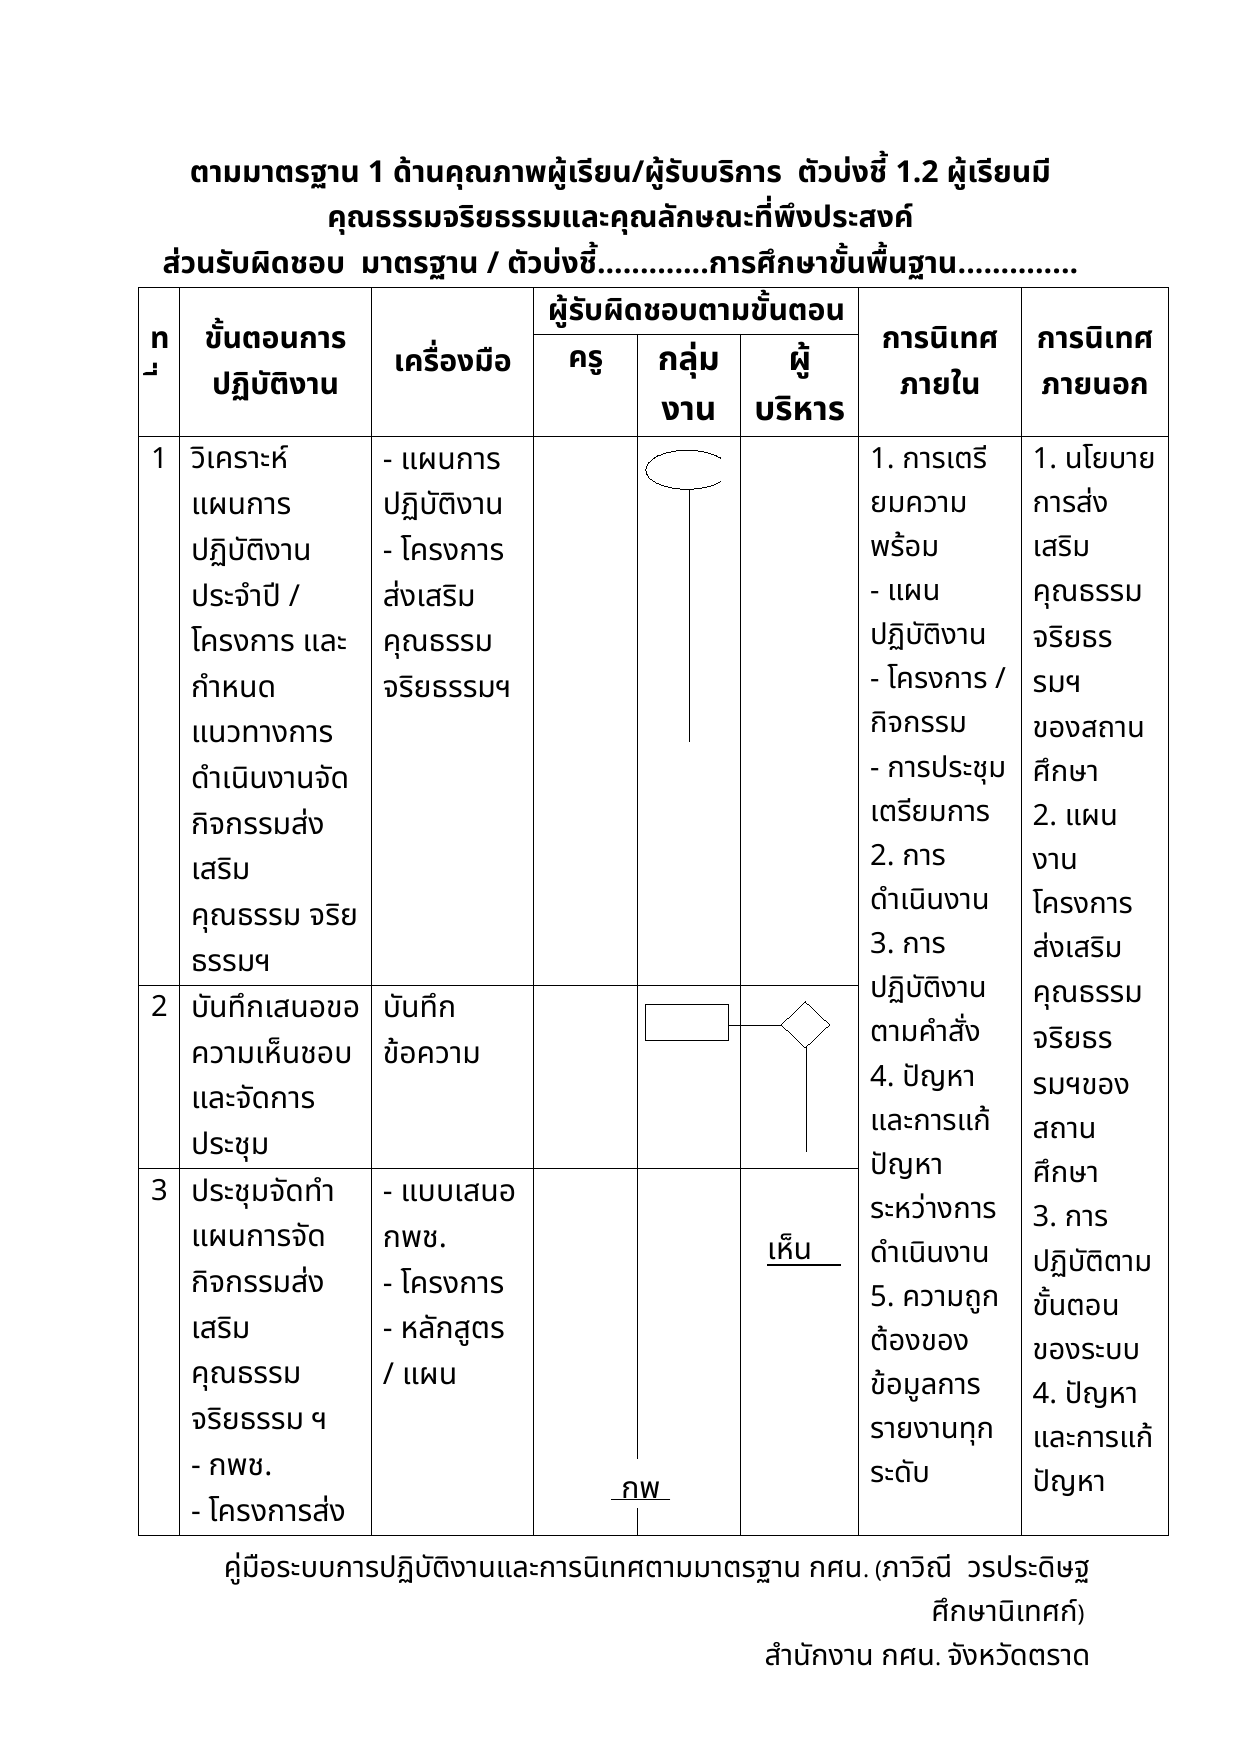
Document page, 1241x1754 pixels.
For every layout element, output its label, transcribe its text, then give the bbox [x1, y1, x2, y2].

table_cell [534, 1169, 637, 1534]
table_cell 2 [139, 986, 179, 1168]
table_cell [741, 1169, 858, 1534]
table_cell [534, 437, 637, 984]
table_header การนิเทศภายใน [859, 288, 1021, 436]
text ส่วนรับผิดชอบ มาตรฐาน / ตัวบ่งชี้.............การศึกษาขั้นพื้นฐาน.............. [150, 241, 1090, 287]
table_header การนิเทศภายนอก [1022, 288, 1168, 436]
table_cell ครู [534, 335, 637, 436]
table_header ขั้นตอนการปฏิบัติงาน [180, 288, 371, 436]
table_cell บันทึกข้อความ [372, 986, 533, 1168]
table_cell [372, 1169, 533, 1534]
table_cell [741, 986, 858, 1168]
table_cell 1 [139, 437, 179, 984]
table_cell ผู้บริหาร [741, 335, 858, 436]
table_cell - แผนการปฏิบัติงาน - โครงการส่งเสริม คุณธรรม จริยธรรมฯ [372, 437, 533, 984]
table_cell [638, 437, 740, 984]
table_cell 1. การเตรียมความพร้อม - แผนปฏิบัติงาน - โครงการ / กิจกรรม - การประชุมเตรียมการ 2. การดำเนินงาน 3. การปฏิบัติงานตามคำสั่ง 4. ปัญหาและการแก้ปัญหาระหว่างการดำเนินงาน 5. ความถูกต้องของข้อมูลการรายงานทุกระดับ 6. การสรุปสารสนเทศตามเกณฑ์ตัวบ่งชี้ [859, 437, 1021, 1534]
text ตามมาตรฐาน 1 ด้านคุณภาพผู้เรียน/ผู้รับบริการ ตัวบ่งชี้ 1.2 ผู้เรียนมีคุณธรรมจริยธรรมและคุณลักษณะที่พึงประสงค์ [150, 150, 1090, 241]
table_header ผู้รับผิดชอบตามขั้นตอน [534, 288, 858, 334]
table_cell วิเคราะห์แผนการปฏิบัติงานประจำปี / โครงการ และกำหนดแนวทางการดำเนินงานจัดกิจกรรมส่งเสริม คุณธรรม จริยธรรมฯ [180, 437, 371, 984]
table_cell 1. นโยบายการส่งเสริมคุณธรรม จริยธรรมฯ ของสถานศึกษา 2. แผนงาน โครงการส่งเสริมคุณธรรม จริยธรรมฯของสถานศึกษา 3. การปฏิบัติตามขั้นตอนของระบบ 4. ปัญหาและการแก้ปัญหาระหว่างการดำเนินงาน 5. รายงานผลการดำเนินงานโครงการ / กิจกรรมทุกระดับ 6. การสรุปสารสนเทศตามเกณฑ์ตัวบ่งชี้ [1022, 437, 1168, 1534]
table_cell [180, 1169, 371, 1534]
table_cell [741, 437, 858, 984]
table_cell [638, 1169, 740, 1534]
table_cell [534, 986, 637, 1168]
table_header เครื่องมือ [372, 288, 533, 436]
table_cell กลุ่มงาน [638, 335, 740, 436]
table_cell 3 [139, 1169, 179, 1534]
table_header ที่ [139, 288, 179, 436]
table_cell บันทึกเสนอขอความเห็นชอบ และจัดการประชุม [180, 986, 371, 1168]
table_cell [638, 986, 740, 1168]
